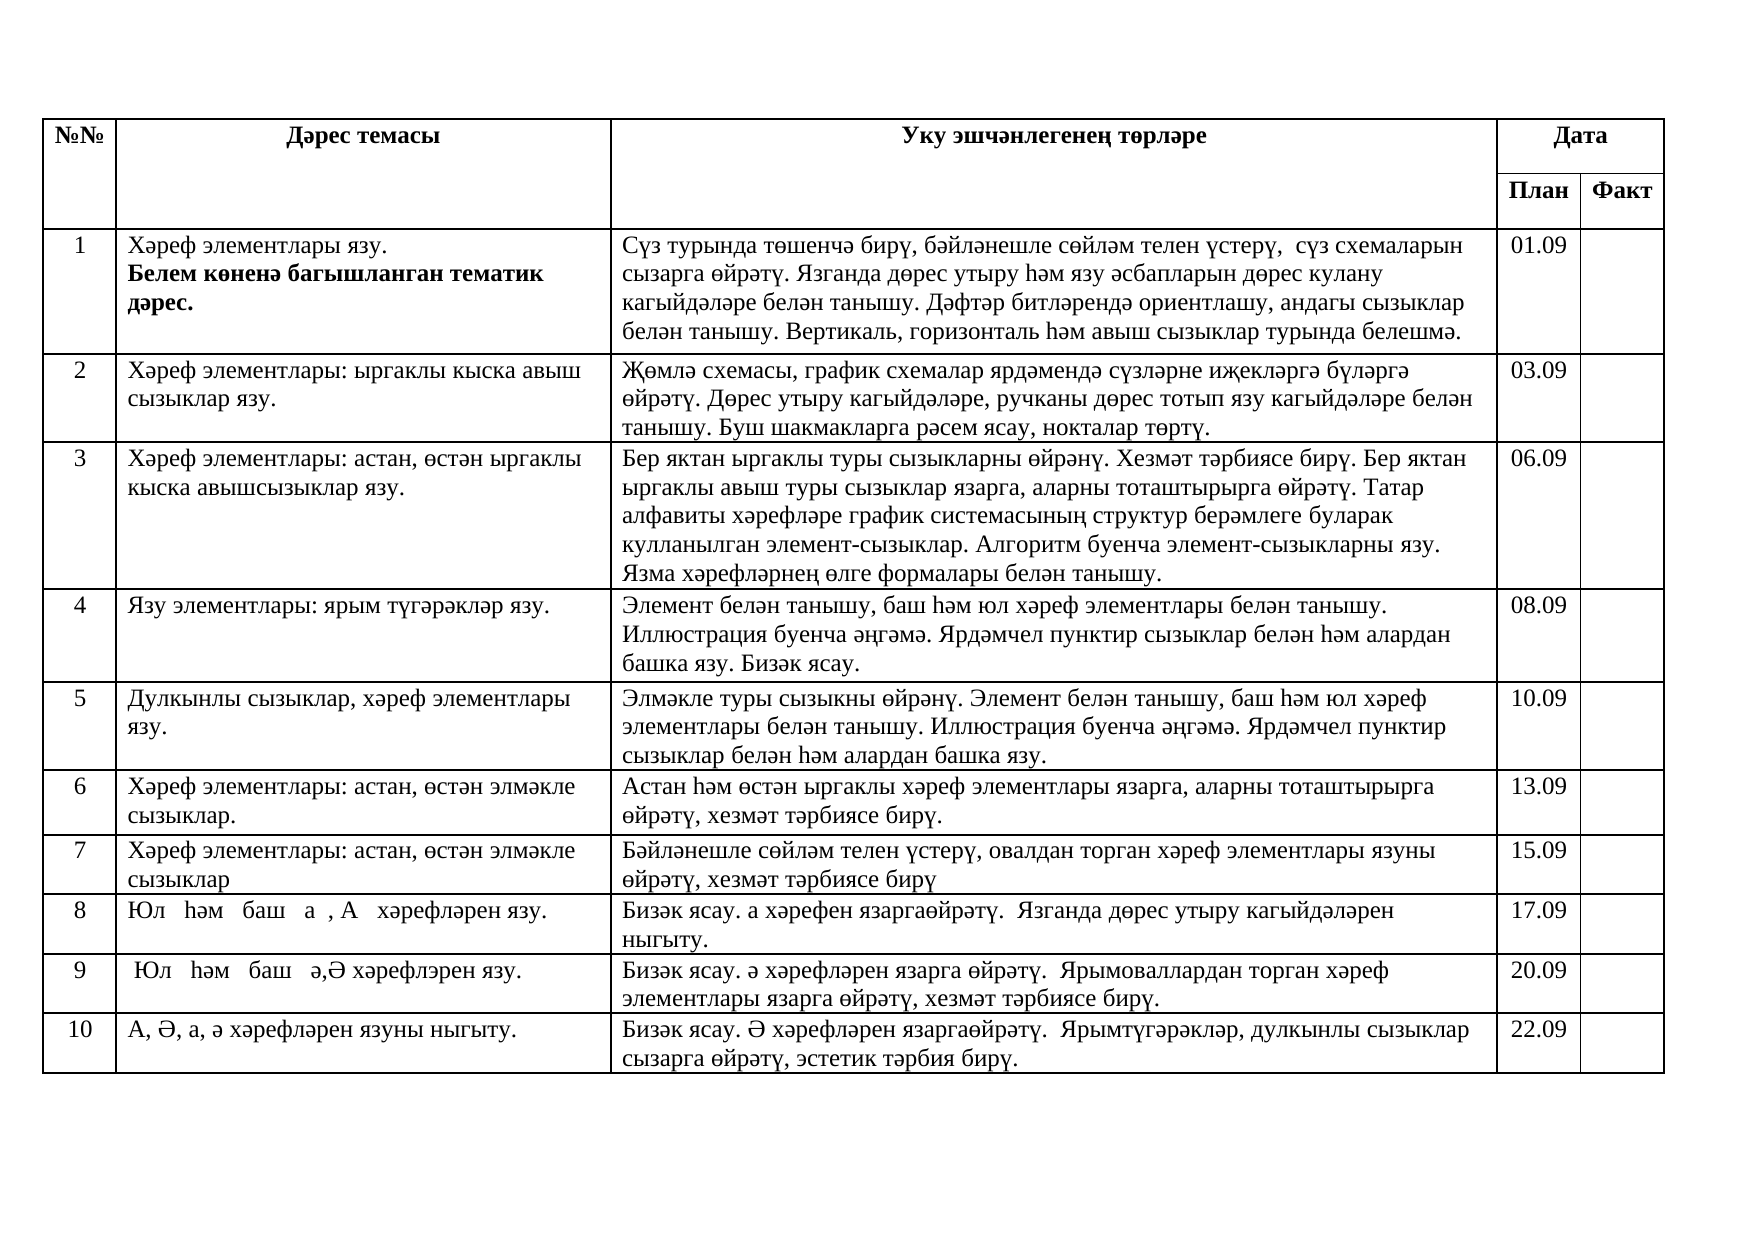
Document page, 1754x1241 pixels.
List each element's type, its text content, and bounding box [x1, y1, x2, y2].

table_cell [1581, 771, 1663, 833]
table_cell Дата [1498, 120, 1663, 173]
table_cell [1581, 443, 1663, 588]
table_cell 4 [44, 590, 115, 681]
table_cell 6 [44, 771, 115, 833]
table_cell Хәреф элементлары: астан, өстән элмәкле сызыклар. [117, 771, 610, 833]
table_cell А, Ә, а, ә хәрефләрен язуны ныгыту. [117, 1014, 610, 1072]
table_cell Астан һәм өстән ыргаклы хәреф элементлары язарга, аларны тоташтырырга өйрәтү, хезмәт тәрбиясе бирү. [612, 771, 1496, 833]
table_cell 13.09 [1498, 771, 1580, 833]
table_cell Дулкынлы сызыклар, хәреф элементлары язу. [117, 683, 610, 769]
table_cell 15.09 [1498, 836, 1580, 893]
table_cell Бәйләнешле сөйләм телен үстерү, овалдан торган хәреф элементлары язуны өйрәтү, хезмәт тәрбиясе бирү [612, 836, 1496, 893]
table_cell Бизәк ясау. Ә хәрефләрен язаргаөйрәтү. Ярымтүгәрәкләр, дулкынлы сызыклар сызарга өйрәтү, эстетик тәрбия бирү. [612, 1014, 1496, 1072]
table_cell Бизәк ясау. а хәрефен язаргаөйрәтү. Язганда дөрес утыру кагыйдәләрен ныгыту. [612, 895, 1496, 953]
table_cell Хәреф элементлары: ыргаклы кыска авыш сызыклар язу. [117, 355, 610, 441]
table_cell 7 [44, 836, 115, 893]
table_cell [1581, 683, 1663, 769]
table_cell Факт [1581, 174, 1663, 228]
table_cell 2 [44, 355, 115, 441]
table_cell 1 [44, 230, 115, 353]
table_cell 9 [44, 955, 115, 1012]
table_cell [1581, 230, 1663, 353]
table_cell Юл һәм баш ә,Ә хәрефлэрен язу. [117, 955, 610, 1012]
table_cell Элемент белән танышу, баш һәм юл хәреф элементлары белән танышу. Иллюстрация буенча әңгәмә. Ярдәмчел пунктир сызыклар белән һәм алардан башка язу. Бизәк ясау. [612, 590, 1496, 681]
table_cell Язу элементлары: ярым түгәрәкләр язу. [117, 590, 610, 681]
table_cell 10.09 [1498, 683, 1580, 769]
table_cell Җөмлә схемасы, график схемалар ярдәмендә сүзләрне иҗекләргә бүләргә өйрәтү. Дөрес утыру кагыйдәләре, ручканы дөрес тотып язу кагыйдәләре белән танышу. Буш шакмакларга рәсем ясау, нокталар төртү. [612, 355, 1496, 441]
table_cell Юл һәм баш а , А хәрефләрен язу. [117, 895, 610, 953]
table_cell [1581, 355, 1663, 441]
table_cell Хәреф элементлары: астан, өстән элмәкле сызыклар [117, 836, 610, 893]
table_cell 08.09 [1498, 590, 1580, 681]
table_cell [1581, 955, 1663, 1012]
table_cell [1581, 1014, 1663, 1072]
table_cell Сүз турында төшенчә бирү, бәйләнешле сөйләм телен үстерү, сүз схемаларын сызарга өйрәтү. Язганда дөрес утыру һәм язу әсбапларын дөрес кулану кагыйдәләре белән танышу. Дәфтәр битләрендә ориентлашу, андагы сызыклар белән танышу. Вертикаль, горизонталь һәм авыш сызыклар турында белешмә. [612, 230, 1496, 353]
table_cell 03.09 [1498, 355, 1580, 441]
table_cell Уку эшчәнлегенең төрләре [612, 120, 1496, 228]
table_cell Бер яктан ыргаклы туры сызыкларны өйрәнү. Хезмәт тәрбиясе бирү. Бер яктан ыргаклы авыш туры сызыклар язарга, аларны тоташтырырга өйрәтү. Татар алфавиты хәрефләре график системасының структур берәмлеге буларак кулланылган элемент-сызыклар. Алгоритм буенча элемент-сызыкларны язу. Язма хәрефләрнең өлге формалары белән танышу. [612, 443, 1496, 588]
table_cell Хәреф элементлары язу. Белем көненә багышланган тематик дәрес. [117, 230, 610, 353]
table_cell [1581, 895, 1663, 953]
table_cell Элмәкле туры сызыкны өйрәнү. Элемент белән танышу, баш һәм юл хәреф элементлары белән танышу. Иллюстрация буенча әңгәмә. Ярдәмчел пунктир сызыклар белән һәм алардан башка язу. [612, 683, 1496, 769]
table_cell 20.09 [1498, 955, 1580, 1012]
table_cell 10 [44, 1014, 115, 1072]
table_cell 8 [44, 895, 115, 953]
table_cell 06.09 [1498, 443, 1580, 588]
table_cell Дәрес темасы [117, 120, 610, 228]
table_cell 22.09 [1498, 1014, 1580, 1072]
table_cell [1581, 836, 1663, 893]
table_cell [1581, 590, 1663, 681]
table_cell 17.09 [1498, 895, 1580, 953]
table_cell Бизәк ясау. ә хәрефләрен язарга өйрәтү. Ярымоваллардан торган хәреф элементлары язарга өйрәтү, хезмәт тәрбиясе бирү. [612, 955, 1496, 1012]
table_cell Хәреф элементлары: астан, өстән ыргаклы кыска авышсызыклар язу. [117, 443, 610, 588]
table_cell №№ [44, 120, 115, 228]
table_cell 01.09 [1498, 230, 1580, 353]
table_cell 3 [44, 443, 115, 588]
table_cell План [1498, 174, 1580, 228]
table_cell 5 [44, 683, 115, 769]
